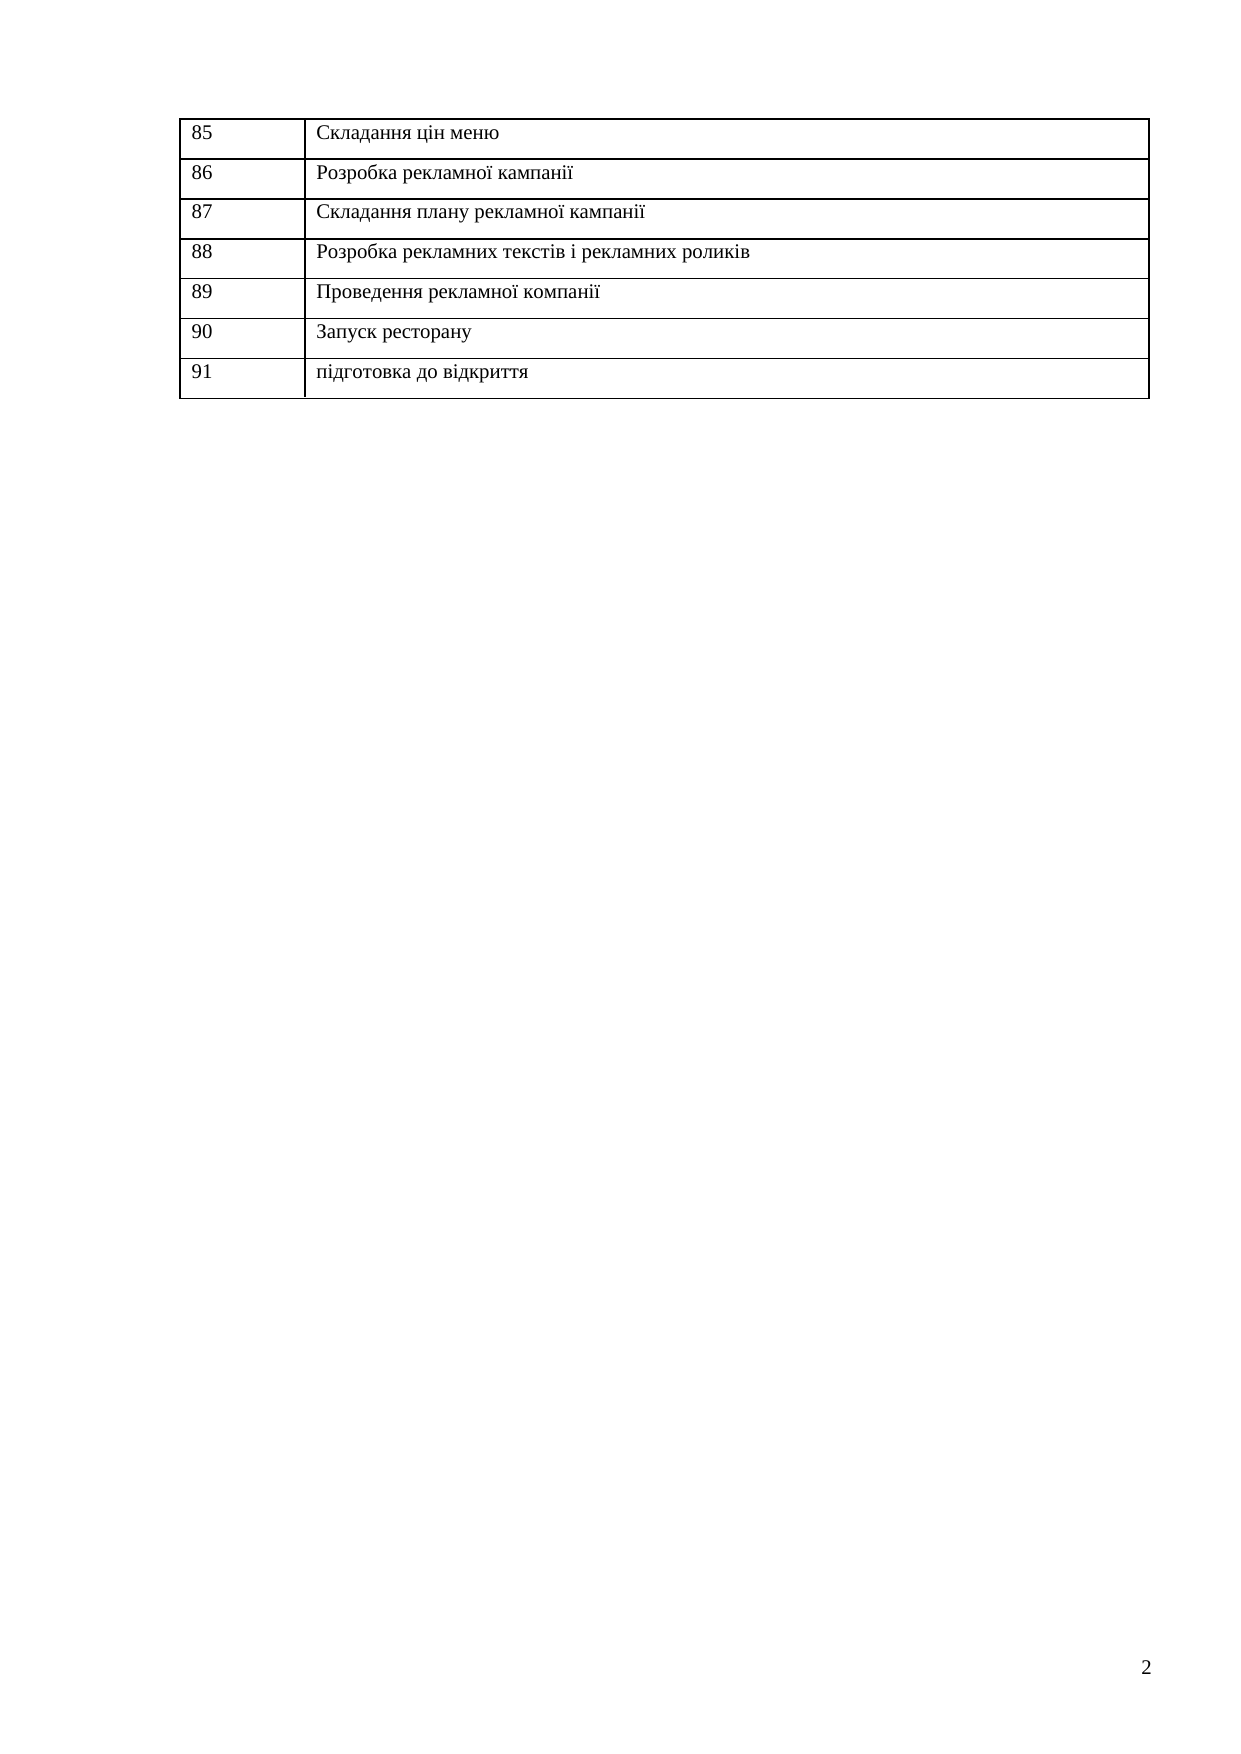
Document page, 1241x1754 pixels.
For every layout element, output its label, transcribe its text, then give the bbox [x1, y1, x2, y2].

table_cell 89 [181, 279, 304, 318]
table_cell 90 [181, 319, 304, 357]
table_cell 88 [181, 240, 304, 278]
table_cell Розробка рекламних текстів і рекламних роликів [306, 240, 1148, 278]
table_cell Розробка рекламної кампанії [306, 160, 1148, 198]
table_cell 91 [181, 359, 304, 397]
table_cell Проведення рекламної компанії [306, 279, 1148, 318]
table_cell Складання плану рекламної кампанії [306, 200, 1148, 238]
table_cell підготовка до відкриття [306, 359, 1148, 397]
table_cell Запуск ресторану [306, 319, 1148, 357]
table_cell 87 [181, 200, 304, 238]
table_cell Складання цін меню [306, 120, 1148, 158]
table_cell 85 [181, 120, 304, 158]
table_cell 86 [181, 160, 304, 198]
